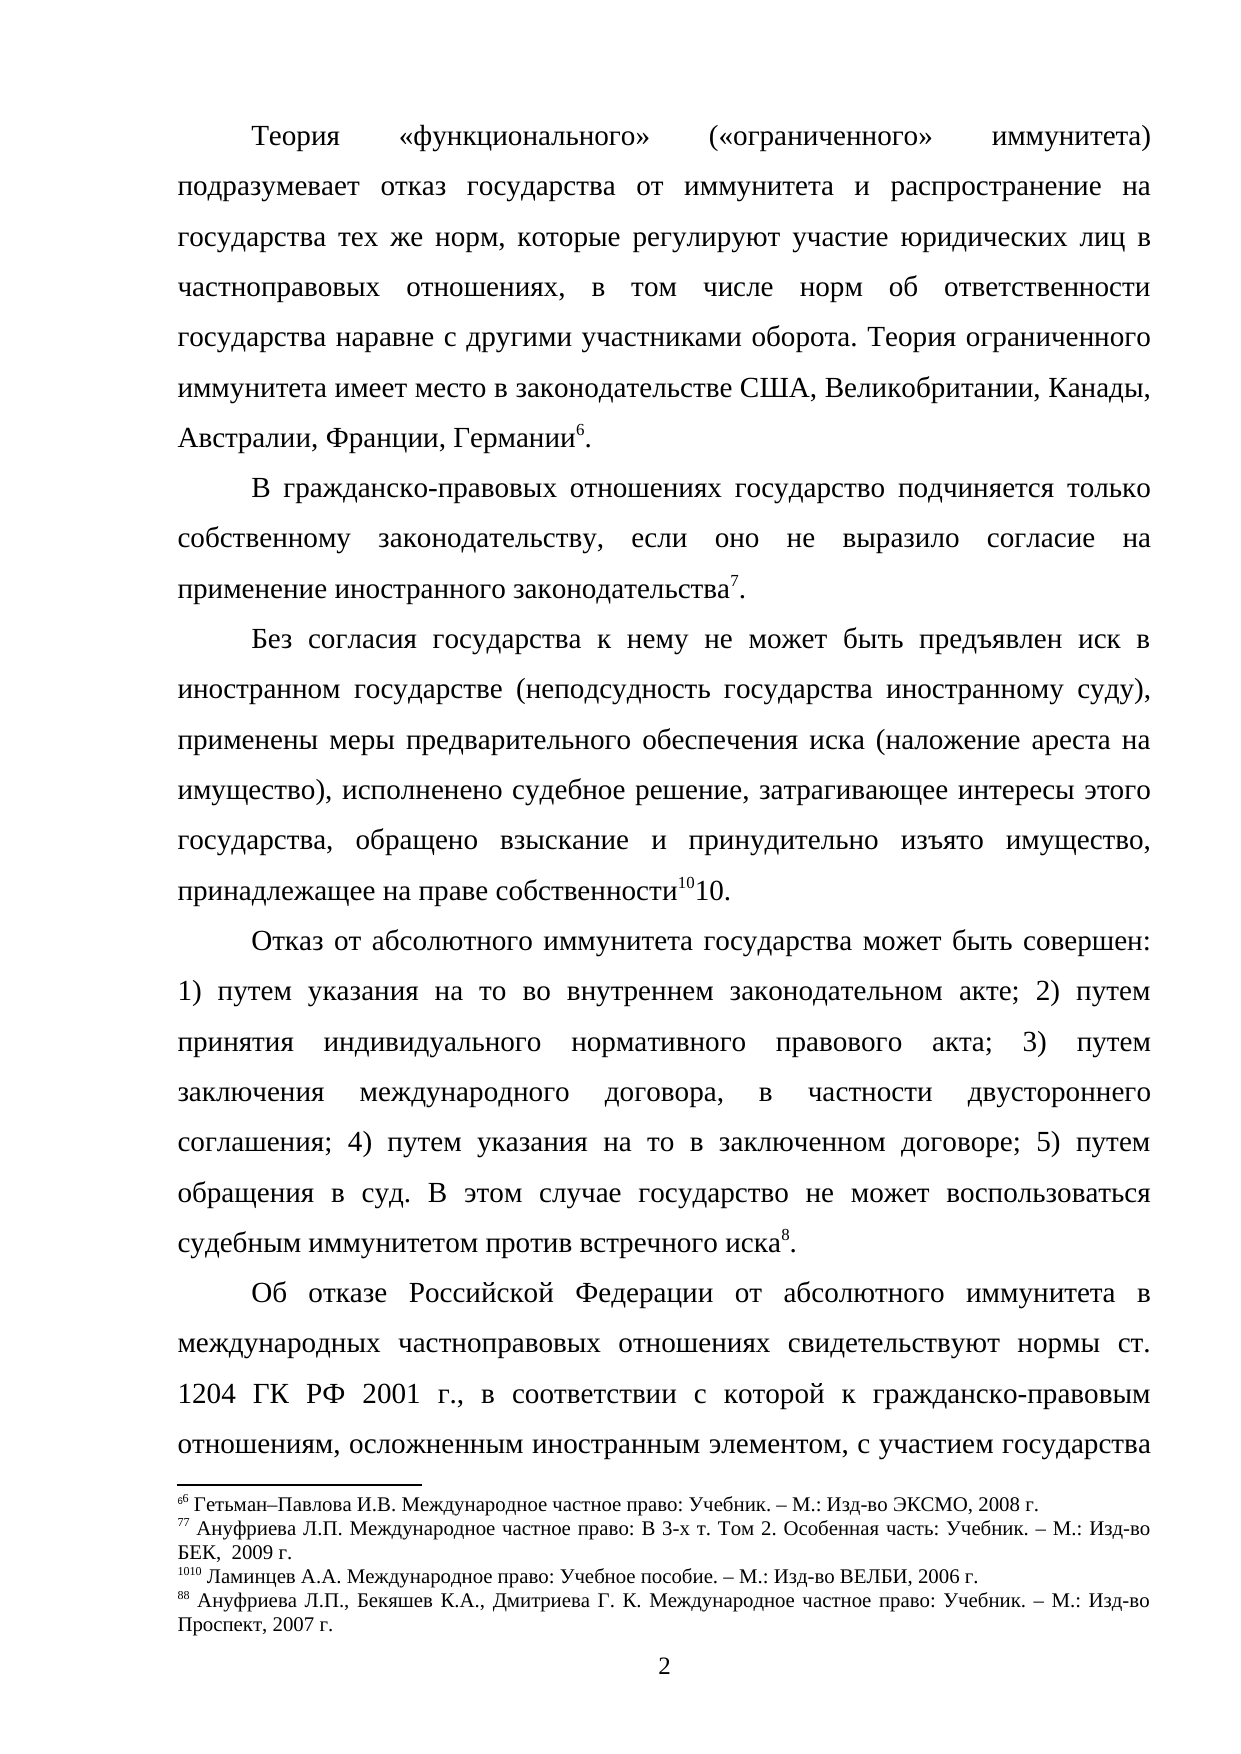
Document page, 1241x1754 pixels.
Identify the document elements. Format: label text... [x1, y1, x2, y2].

text Отказ от абсолютного иммунитета государства может быть совершен: 1) путем указания на то во внутреннем законодательном акте; 2) путем принятия индивидуального нормативного правового акта; 3) путем заключения международного договора, в частности двустороннего соглашения; 4) путем указания на то в заключенном договоре; 5) путем обращения в суд. В этом случае государство не может воспользоваться судебным иммунитетом против встречного иска8. [177, 923, 1152, 1258]
text Теория «функционального» («ограниченного» иммунитета) подразумевает отказ государства от иммунитета и распространение на государства тех же норм, которые регулируют участие юридических лиц в частноправовых отношениях, в том числе норм об ответственности государства наравне с другими участниками оборота. Теория ограниченного иммунитета имеет место в законодательстве США, Великобритании, Канады, Австралии, Франции, Германии6. [177, 118, 1152, 453]
text Без согласия государства к нему не может быть предъявлен иск в иностранном государстве (неподсудность государства иностранному суду), применены меры предварительного обеспечения иска (наложение ареста на имущество), исполненено судебное решение, затрагивающее интересы этого государства, обращено взыскание и принудительно изъято имущество, принадлежащее на праве собственности10. [177, 621, 1152, 906]
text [177, 1275, 1152, 1460]
text В гражданско-правовых отношениях государство подчиняется только собственному законодательству, если оно не выразило согласие на применение иностранного законодательства7. [177, 470, 1152, 604]
